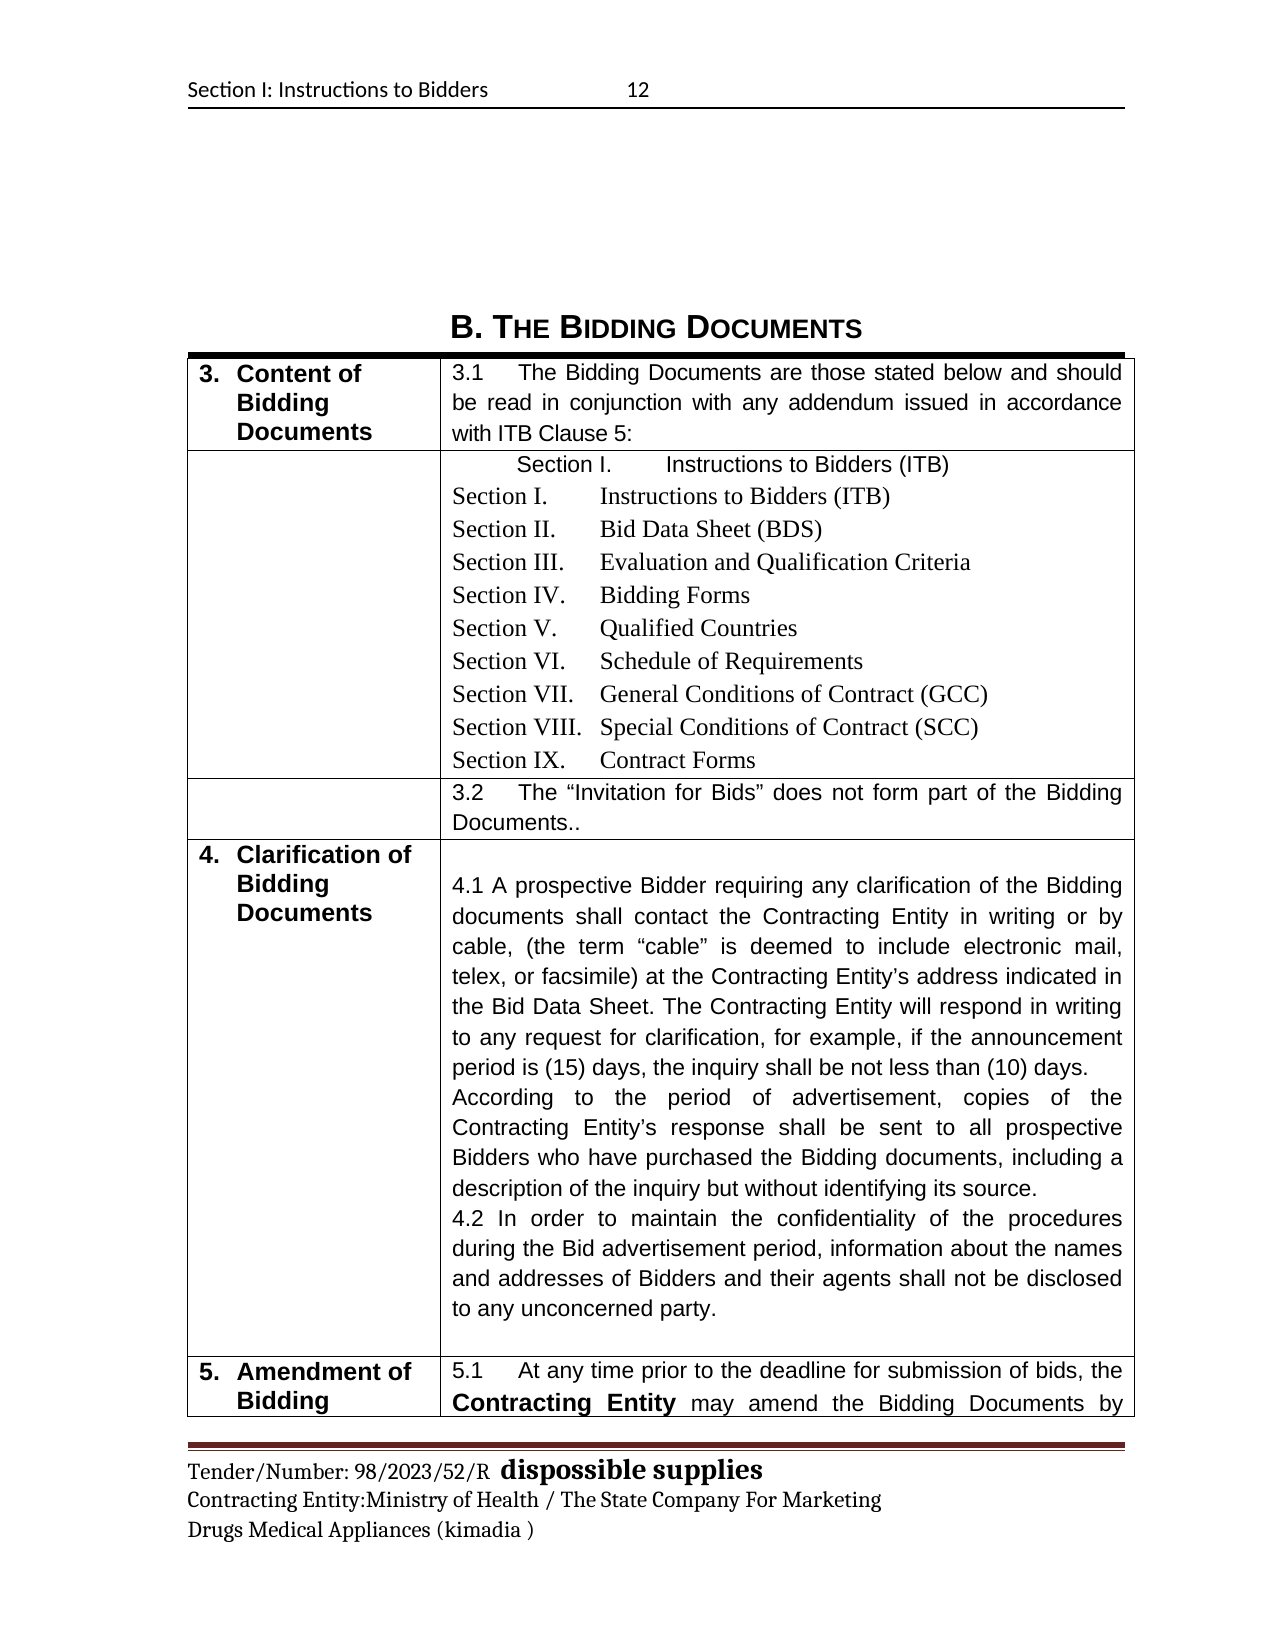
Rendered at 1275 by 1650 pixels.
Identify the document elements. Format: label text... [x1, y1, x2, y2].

table_cell 4. Clarification of Bidding Documents [188, 840, 440, 1356]
table_cell [188, 779, 440, 839]
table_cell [188, 1357, 440, 1416]
table_cell [188, 451, 440, 778]
table_cell 3.2 The “Invitation for Bids” does not form part of the Bidding Documents.. [441, 779, 1134, 839]
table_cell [441, 1357, 1134, 1416]
table_header 3. Content of Bidding Documents [188, 359, 440, 450]
table_cell 4.1 A prospective Bidder requiring any clarification of the Bidding documents shall contact the Contracting Entity in writing or by cable, (the term “cable” is deemed to include electronic mail, telex, or facsimile) at the Contracting Entity’s address indicated in the Bid Data Sheet. The Contracting Entity will respond in writing to any request for clarification, for example, if the announcement period is (15) days, the inquiry shall be not less than (10) days. According to the period of advertisement, copies of the Contracting Entity’s response shall be sent to all prospective Bidders who have purchased the Bidding documents, including a description of the inquiry but without identifying its source. 4.2 In order to maintain the confidentiality of the procedures during the Bid advertisement period, information about the names and addresses of Bidders and their agents shall not be disclosed to any unconcerned party. [441, 840, 1134, 1356]
table_cell Section I. Instructions to Bidders (ITB) Section I. Instructions to Bidders (ITB) Section II. Bid Data Sheet (BDS) Section III. Evaluation and Qualification Criteria Section IV. Bidding Forms Section V. Qualified Countries Section VI. Schedule of Requirements Section VII. General Conditions of Contract (GCC) Section VIII. Special Conditions of Contract (SCC) Section IX. Contract Forms [441, 451, 1134, 778]
text B. The Bidding Documents [187, 307, 1125, 358]
table_header 3.1 The Bidding Documents are those stated below and should be read in conjunction with any addendum issued in accordance with ITB Clause 5: [441, 359, 1134, 450]
